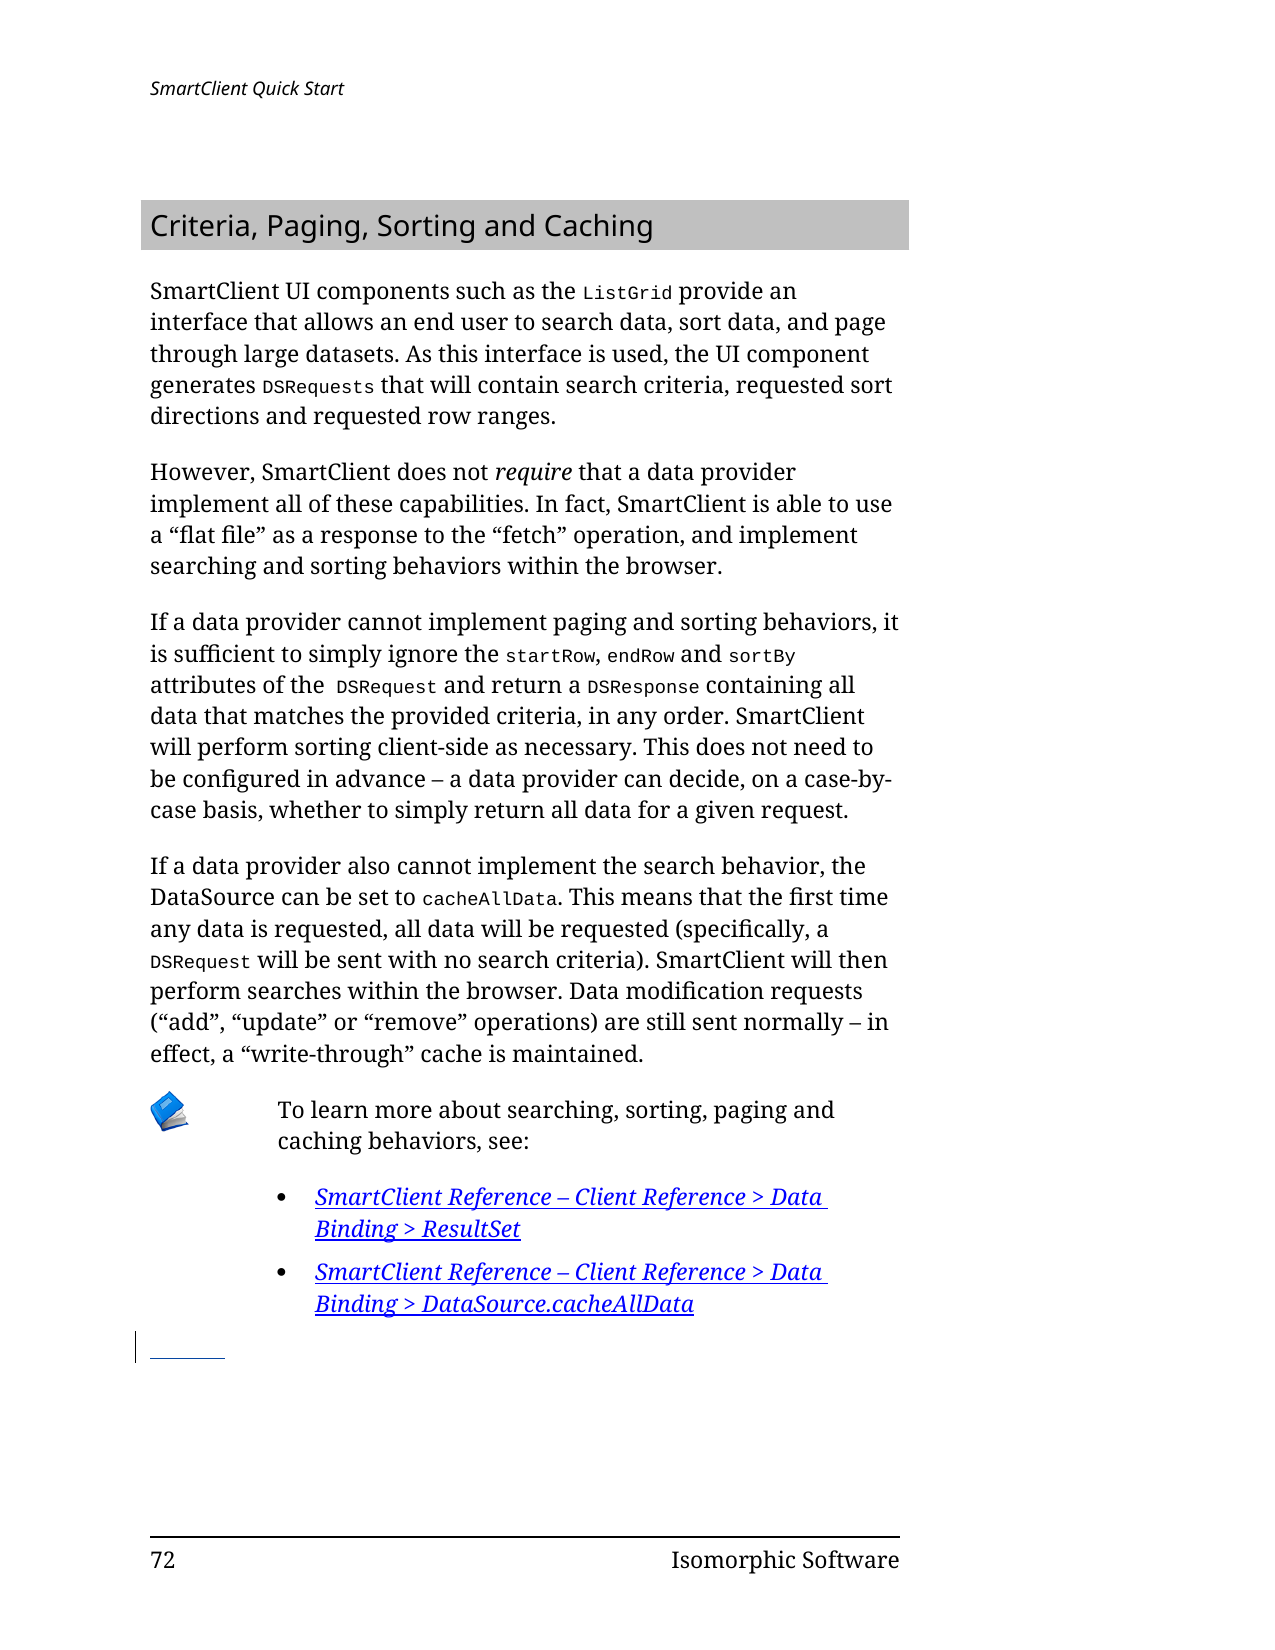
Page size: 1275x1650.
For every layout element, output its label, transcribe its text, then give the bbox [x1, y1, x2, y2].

text If a data provider cannot implement paging and sorting behaviors, it is sufficient to simply ignore the startRow, endRow and sortBy attributes of the DSRequest and return a DSResponse containing all data that matches the provided criteria, in any order. SmartClient will perform sorting client-side as necessary. This does not need to be configured in advance – a data provider can decide, on a case-by-case basis, whether to simply return all data for a given request. [150, 606, 900, 825]
text Criteria, Paging, Sorting and Caching [142, 201, 908, 249]
text SmartClient Reference – Client Reference > Data Binding > ResultSet [277, 1181, 900, 1244]
text SmartClient UI components such as the ListGrid provide an interface that allows an end user to search data, sort data, and page through large datasets. As this interface is used, the UI component generates DSRequests that will contain search criteria, requested sort directions and requested row ranges. [150, 275, 900, 431]
text If a data provider also cannot implement the search behavior, the DataSource can be set to cacheAllData. This means that the first time any data is requested, all data will be requested (specifically, a DSRequest will be sent with no search criteria). SmartClient will then perform searches within the browser. Data modification requests (“add”, “update” or “remove” operations) are still sent normally – in effect, a “write-through” cache is maintained. [150, 850, 900, 1069]
text To learn more about searching, sorting, paging and caching behaviors, see: [277, 1094, 900, 1156]
text SmartClient Reference – Client Reference > Data Binding > DataSource.cacheAllData [277, 1256, 900, 1319]
picture [148, 1090, 190, 1132]
text However, SmartClient does not require that a data provider implement all of these capabilities. In fact, SmartClient is able to use a “flat file” as a response to the “fetch” operation, and implement searching and sorting behaviors within the browser. [150, 456, 900, 581]
